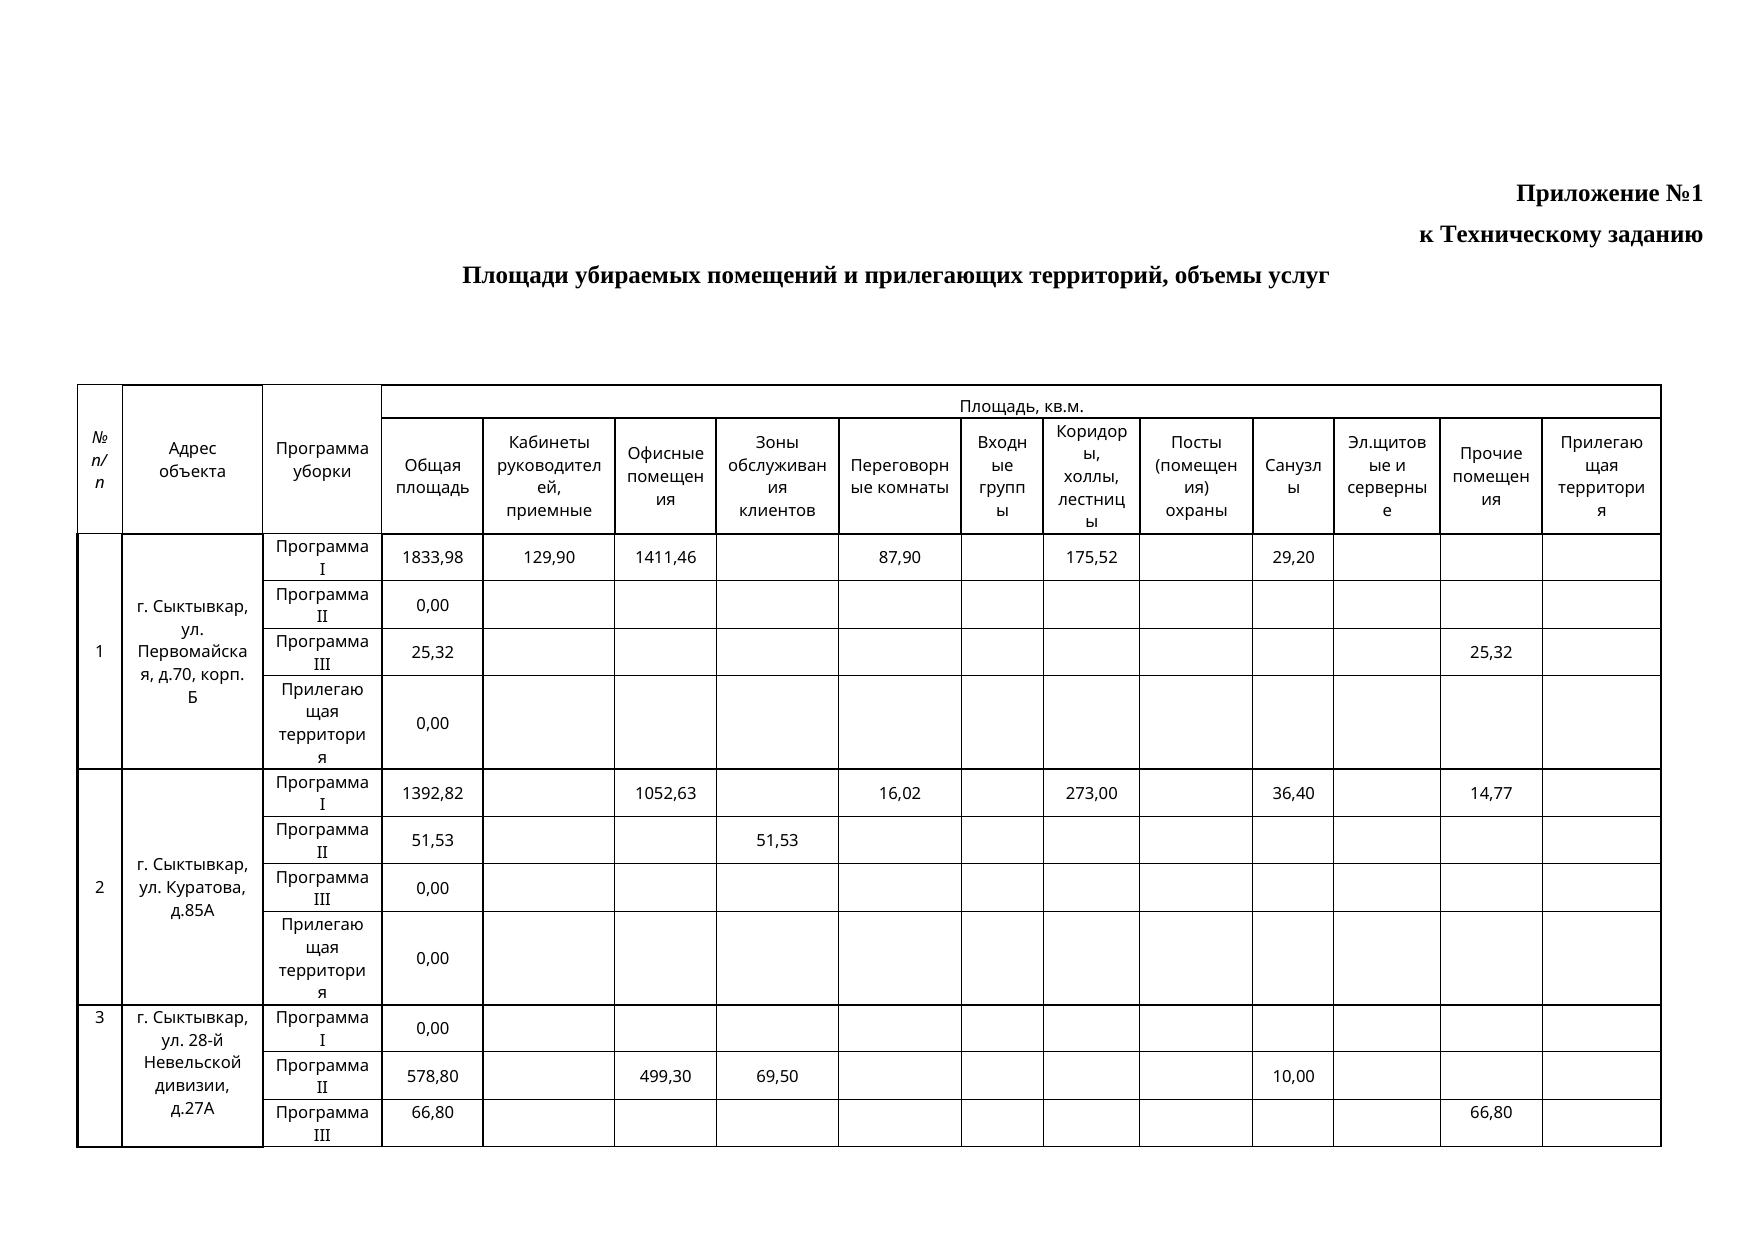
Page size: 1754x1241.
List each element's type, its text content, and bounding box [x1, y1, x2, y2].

table_cell [1543, 770, 1660, 816]
table_cell [1543, 629, 1660, 675]
table_cell Прочие помещения [1441, 419, 1541, 533]
table_cell Прилегающая территория [264, 676, 381, 768]
table_cell г. Сыктывкар, ул. Первомайская, д.70, корп. Б [123, 535, 262, 768]
table_cell Эл.щитовые и серверные [1335, 419, 1439, 533]
table_cell [839, 1100, 961, 1146]
table_cell [1543, 1052, 1660, 1098]
table_cell Программа I [264, 770, 381, 816]
table_cell [1441, 535, 1542, 580]
table_cell [1140, 912, 1252, 1003]
table_cell [1044, 629, 1139, 675]
table_cell [1140, 1100, 1252, 1146]
table_cell [839, 1006, 961, 1051]
table_cell Программа II [264, 817, 381, 863]
table_cell [1543, 817, 1660, 863]
table_cell [1044, 1006, 1139, 1051]
table_cell Кабинеты руководителей, приемные [484, 419, 614, 533]
table_cell [717, 864, 838, 911]
table_cell 14,77 [1441, 770, 1542, 816]
table_cell Прилегающая территория [264, 912, 381, 1003]
table_cell 66,80 [1441, 1100, 1542, 1146]
table_cell 129,90 [484, 535, 614, 580]
table_cell 16,02 [839, 770, 961, 816]
table_cell [1253, 1006, 1333, 1051]
table_cell [839, 864, 961, 911]
table_cell [1441, 676, 1542, 768]
table_cell [1334, 1052, 1440, 1098]
table_cell [839, 676, 961, 768]
table_cell [962, 864, 1043, 911]
table_cell [1441, 817, 1542, 863]
table_cell Прилегающая территория [1543, 419, 1660, 533]
table_cell Офисные помещения [616, 419, 715, 533]
table_cell [615, 1006, 716, 1051]
table_cell 578,80 [383, 1052, 482, 1098]
table_cell 10,00 [1253, 1052, 1333, 1098]
table_cell [1140, 770, 1252, 816]
table_cell [962, 770, 1043, 816]
table_cell [484, 864, 614, 911]
table_cell 51,53 [717, 817, 838, 863]
table_cell [1441, 864, 1542, 911]
table_cell [1543, 535, 1660, 580]
table_cell 36,40 [1253, 770, 1333, 816]
table_cell 1411,46 [615, 535, 716, 580]
table_cell Переговорные комнаты [840, 419, 960, 533]
table_cell [717, 629, 838, 675]
table_cell [717, 581, 838, 628]
text к Техническому заданию [89, 219, 1703, 248]
table_cell [1140, 535, 1252, 580]
table_cell [962, 676, 1043, 768]
table_cell 175,52 [1044, 535, 1139, 580]
table_cell [1543, 1100, 1660, 1146]
table_cell [1253, 817, 1333, 863]
table_cell [717, 1006, 838, 1051]
table_cell 273,00 [1044, 770, 1139, 816]
table_cell [1044, 912, 1139, 1003]
table_cell [1140, 1052, 1252, 1098]
text Приложение №1 [89, 178, 1703, 207]
table_cell [1334, 629, 1440, 675]
table_cell [1441, 1006, 1542, 1051]
table_cell [962, 581, 1043, 628]
table_cell [1334, 1100, 1440, 1146]
table_cell [717, 535, 838, 580]
table_cell [615, 912, 716, 1003]
table_cell [962, 912, 1043, 1003]
table_cell 1 [79, 534, 121, 768]
table_cell Общая площадь [382, 419, 482, 533]
table_cell Программа II [264, 1052, 381, 1098]
table_cell [615, 676, 716, 768]
table_cell [484, 817, 614, 863]
table_cell 25,32 [383, 629, 482, 675]
table_header Адрес объекта [123, 386, 262, 533]
table_cell [717, 770, 838, 816]
table_cell [615, 817, 716, 863]
table_cell [484, 1100, 614, 1146]
table_header Программа уборки [263, 385, 381, 533]
table_cell [1140, 629, 1252, 675]
table_cell 499,30 [615, 1052, 716, 1098]
table_cell [484, 1052, 614, 1098]
table_cell [1253, 912, 1333, 1003]
table_cell [615, 581, 716, 628]
table_cell [962, 629, 1043, 675]
table_cell 0,00 [383, 581, 482, 628]
table_cell Коридоры, холлы, лестницы [1044, 419, 1139, 533]
table_cell 0,00 [383, 676, 482, 768]
table_cell [1140, 581, 1252, 628]
table_cell [1253, 864, 1333, 911]
table_cell [1253, 629, 1333, 675]
table_header № п/п [78, 385, 122, 533]
table_cell [839, 1052, 961, 1098]
table_cell [1441, 1052, 1542, 1098]
table_cell Программа II [264, 581, 381, 628]
table_cell [1140, 817, 1252, 863]
table_cell [962, 1100, 1043, 1146]
table_cell [1334, 535, 1440, 580]
table_cell [1044, 1052, 1139, 1098]
table_cell [1044, 817, 1139, 863]
table_cell [717, 676, 838, 768]
table_cell [1044, 1100, 1139, 1146]
table_cell [839, 581, 961, 628]
table_cell [1543, 581, 1660, 628]
table_cell 0,00 [383, 864, 482, 911]
table_cell [1253, 676, 1333, 768]
table_cell [839, 912, 961, 1003]
table_cell [1543, 912, 1660, 1003]
table_cell Зоны обслуживания клиентов [717, 419, 838, 533]
table_cell [1044, 581, 1139, 628]
table_cell [839, 817, 961, 863]
table_cell 3 [79, 1006, 121, 1146]
table_cell [1334, 676, 1440, 768]
table_cell [962, 1052, 1043, 1098]
table_cell 51,53 [383, 817, 482, 863]
table_cell [717, 1100, 838, 1146]
table_cell [1334, 770, 1440, 816]
table_cell 66,80 [383, 1100, 482, 1146]
table_cell [717, 912, 838, 1003]
table_cell [1140, 676, 1252, 768]
table_cell Программа I [264, 534, 381, 580]
table_cell 1833,98 [383, 535, 482, 580]
table_cell 29,20 [1253, 535, 1333, 580]
table_cell [615, 864, 716, 911]
table_cell [962, 1006, 1043, 1051]
table_cell [1543, 676, 1660, 768]
table_cell Санузлы [1254, 419, 1333, 533]
table_cell г. Сыктывкар, ул. 28-й Невельской дивизии, д.27А [123, 1006, 262, 1146]
table_cell Программа I [264, 1006, 381, 1051]
table_cell 25,32 [1441, 629, 1542, 675]
table_cell [484, 1006, 614, 1051]
table_cell [484, 912, 614, 1003]
table_cell [1334, 581, 1440, 628]
table_cell 87,90 [839, 535, 961, 580]
table_cell г. Сыктывкар, ул. Куратова, д.85А [123, 770, 262, 1003]
table_cell [1140, 864, 1252, 911]
table_cell [484, 770, 614, 816]
table_cell [1441, 581, 1542, 628]
table_cell 1392,82 [383, 770, 482, 816]
table_header Площадь, кв.м. [382, 386, 1660, 417]
table_cell [1334, 864, 1440, 911]
table_cell 0,00 [383, 1006, 482, 1051]
table_cell [1044, 864, 1139, 911]
table_cell [1253, 581, 1333, 628]
table_cell [484, 676, 614, 768]
table_cell Посты (помещения) охраны [1141, 419, 1252, 533]
table_cell Программа III [264, 1100, 381, 1146]
table_cell [962, 817, 1043, 863]
table_cell [615, 1100, 716, 1146]
table_cell [484, 581, 614, 628]
table_cell 2 [79, 770, 121, 1003]
table_cell [1334, 817, 1440, 863]
table_cell [1543, 864, 1660, 911]
table_cell 1052,63 [615, 770, 716, 816]
table_cell [615, 629, 716, 675]
table_cell 0,00 [383, 912, 482, 1003]
table_cell Программа III [264, 629, 381, 675]
table_cell [1253, 1100, 1333, 1146]
table_cell [839, 629, 961, 675]
table_cell [962, 535, 1043, 580]
table_cell Входные группы [962, 419, 1042, 533]
table_cell [1334, 1006, 1440, 1051]
table_cell [1334, 912, 1440, 1003]
table_cell Программа III [264, 864, 381, 911]
text Площади убираемых помещений и прилегающих территорий, объемы услуг [89, 261, 1703, 289]
table_cell [1543, 1006, 1660, 1051]
table_cell [1441, 912, 1542, 1003]
table_cell 69,50 [717, 1052, 838, 1098]
table_cell [1140, 1006, 1252, 1051]
table_cell [1044, 676, 1139, 768]
table_cell [484, 629, 614, 675]
